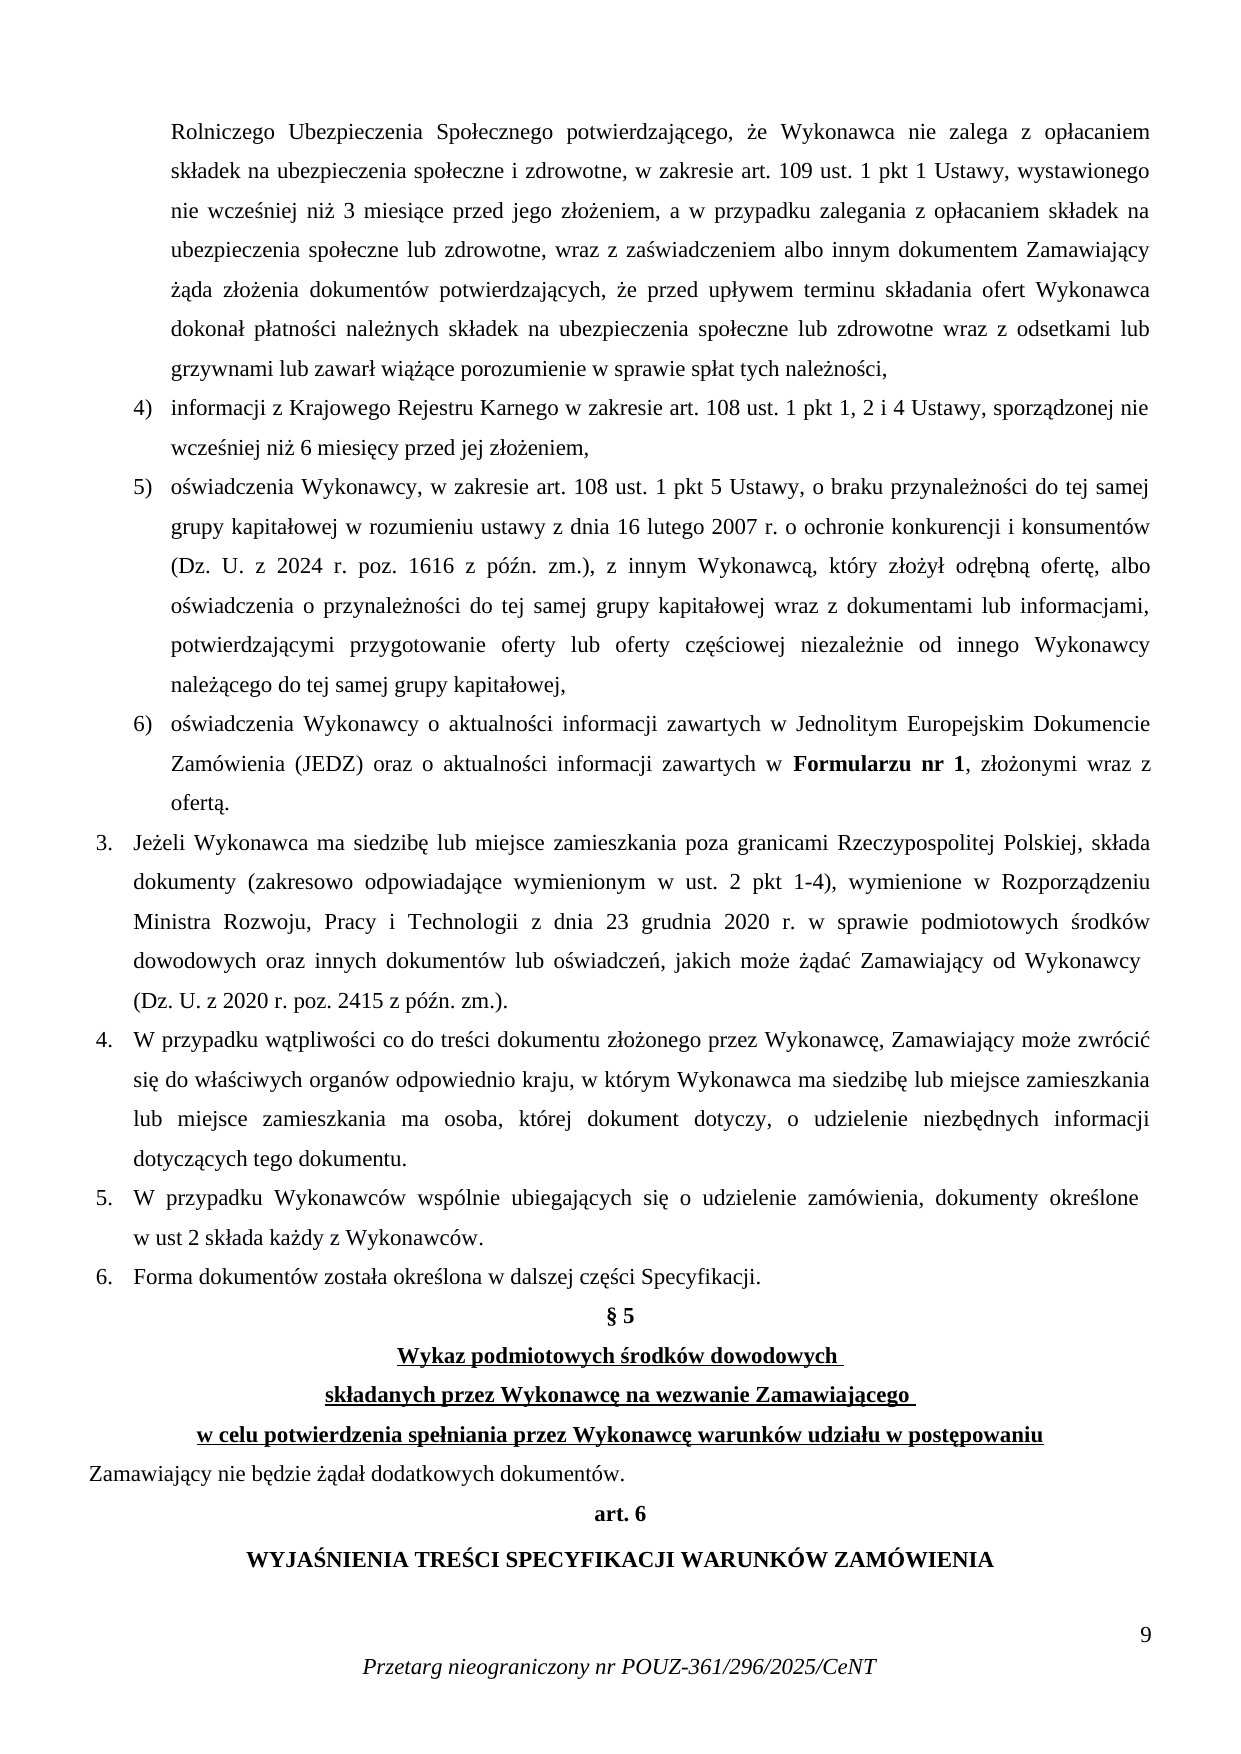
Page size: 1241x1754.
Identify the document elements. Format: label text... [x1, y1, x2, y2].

list W przypadku wątpliwości co do treści dokumentu złożonego przez Wykonawcę, Zamawiający może zwrócić się do właściwych organów odpowiednio kraju, w którym Wykonawca ma siedzibę lub miejsce zamieszkania lub miejsce zamieszkania ma osoba, której dokument dotyczy, o udzielenie niezbędnych informacji dotyczących tego dokumentu. [96, 1026, 1152, 1171]
text Zamawiający nie będzie żądał dodatkowych dokumentów. [89, 1460, 1152, 1487]
list oświadczenia Wykonawcy o aktualności informacji zawartych w Jednolitym Europejskim Dokumencie Zamówienia (JEDZ) oraz o aktualności informacji zawartych w Formularzu nr 1, złożonymi wraz z ofertą. [133, 710, 1152, 816]
list informacji z Krajowego Rejestru Karnego w zakresie art. 108 ust. 1 pkt 1, 2 i 4 Ustawy, sporządzonej nie wcześniej niż 6 miesięcy przed jej złożeniem, [133, 394, 1152, 460]
list oświadczenia Wykonawcy, w zakresie art. 108 ust. 1 pkt 5 Ustawy, o braku przynależności do tej samej grupy kapitałowej w rozumieniu ustawy z dnia 16 lutego 2007 r. o ochronie konkurencji i konsumentów (Dz. U. z 2024 r. poz. 1616 z późn. zm.), z innym Wykonawcą, który złożył odrębną ofertę, albo oświadczenia o przynależności do tej samej grupy kapitałowej wraz z dokumentami lub informacjami, potwierdzającymi przygotowanie oferty lub oferty częściowej niezależnie od innego Wykonawcy należącego do tej samej grupy kapitałowej, [133, 473, 1152, 697]
text WYJAŚNIENIA TREŚCI SPECYFIKACJI WARUNKÓW ZAMÓWIENIA [89, 1546, 1152, 1572]
text art. 6 [89, 1500, 1152, 1526]
text Wykaz podmiotowych środków dowodowych składanych przez Wykonawcę na wezwanie Zamawiającego w celu potwierdzenia spełniania przez Wykonawcę warunków udziału w postępowaniu [89, 1342, 1152, 1447]
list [133, 118, 1152, 381]
list Forma dokumentów została określona w dalszej części Specyfikacji. [96, 1263, 1152, 1289]
list Jeżeli Wykonawca ma siedzibę lub miejsce zamieszkania poza granicami Rzeczypospolitej Polskiej, składa dokumenty (zakresowo odpowiadające wymienionym w ust. 2 pkt 1-4), wymienione w Rozporządzeniu Ministra Rozwoju, Pracy i Technologii z dnia 23 grudnia 2020 r. w sprawie podmiotowych środków dowodowych oraz innych dokumentów lub oświadczeń, jakich może żądać Zamawiający od Wykonawcy (Dz. U. z 2020 r. poz. 2415 z późn. zm.). [96, 829, 1152, 1013]
list W przypadku Wykonawców wspólnie ubiegających się o udzielenie zamówienia, dokumenty określone w ust 2 składa każdy z Wykonawców. [96, 1184, 1152, 1250]
text § 5 [89, 1302, 1152, 1329]
